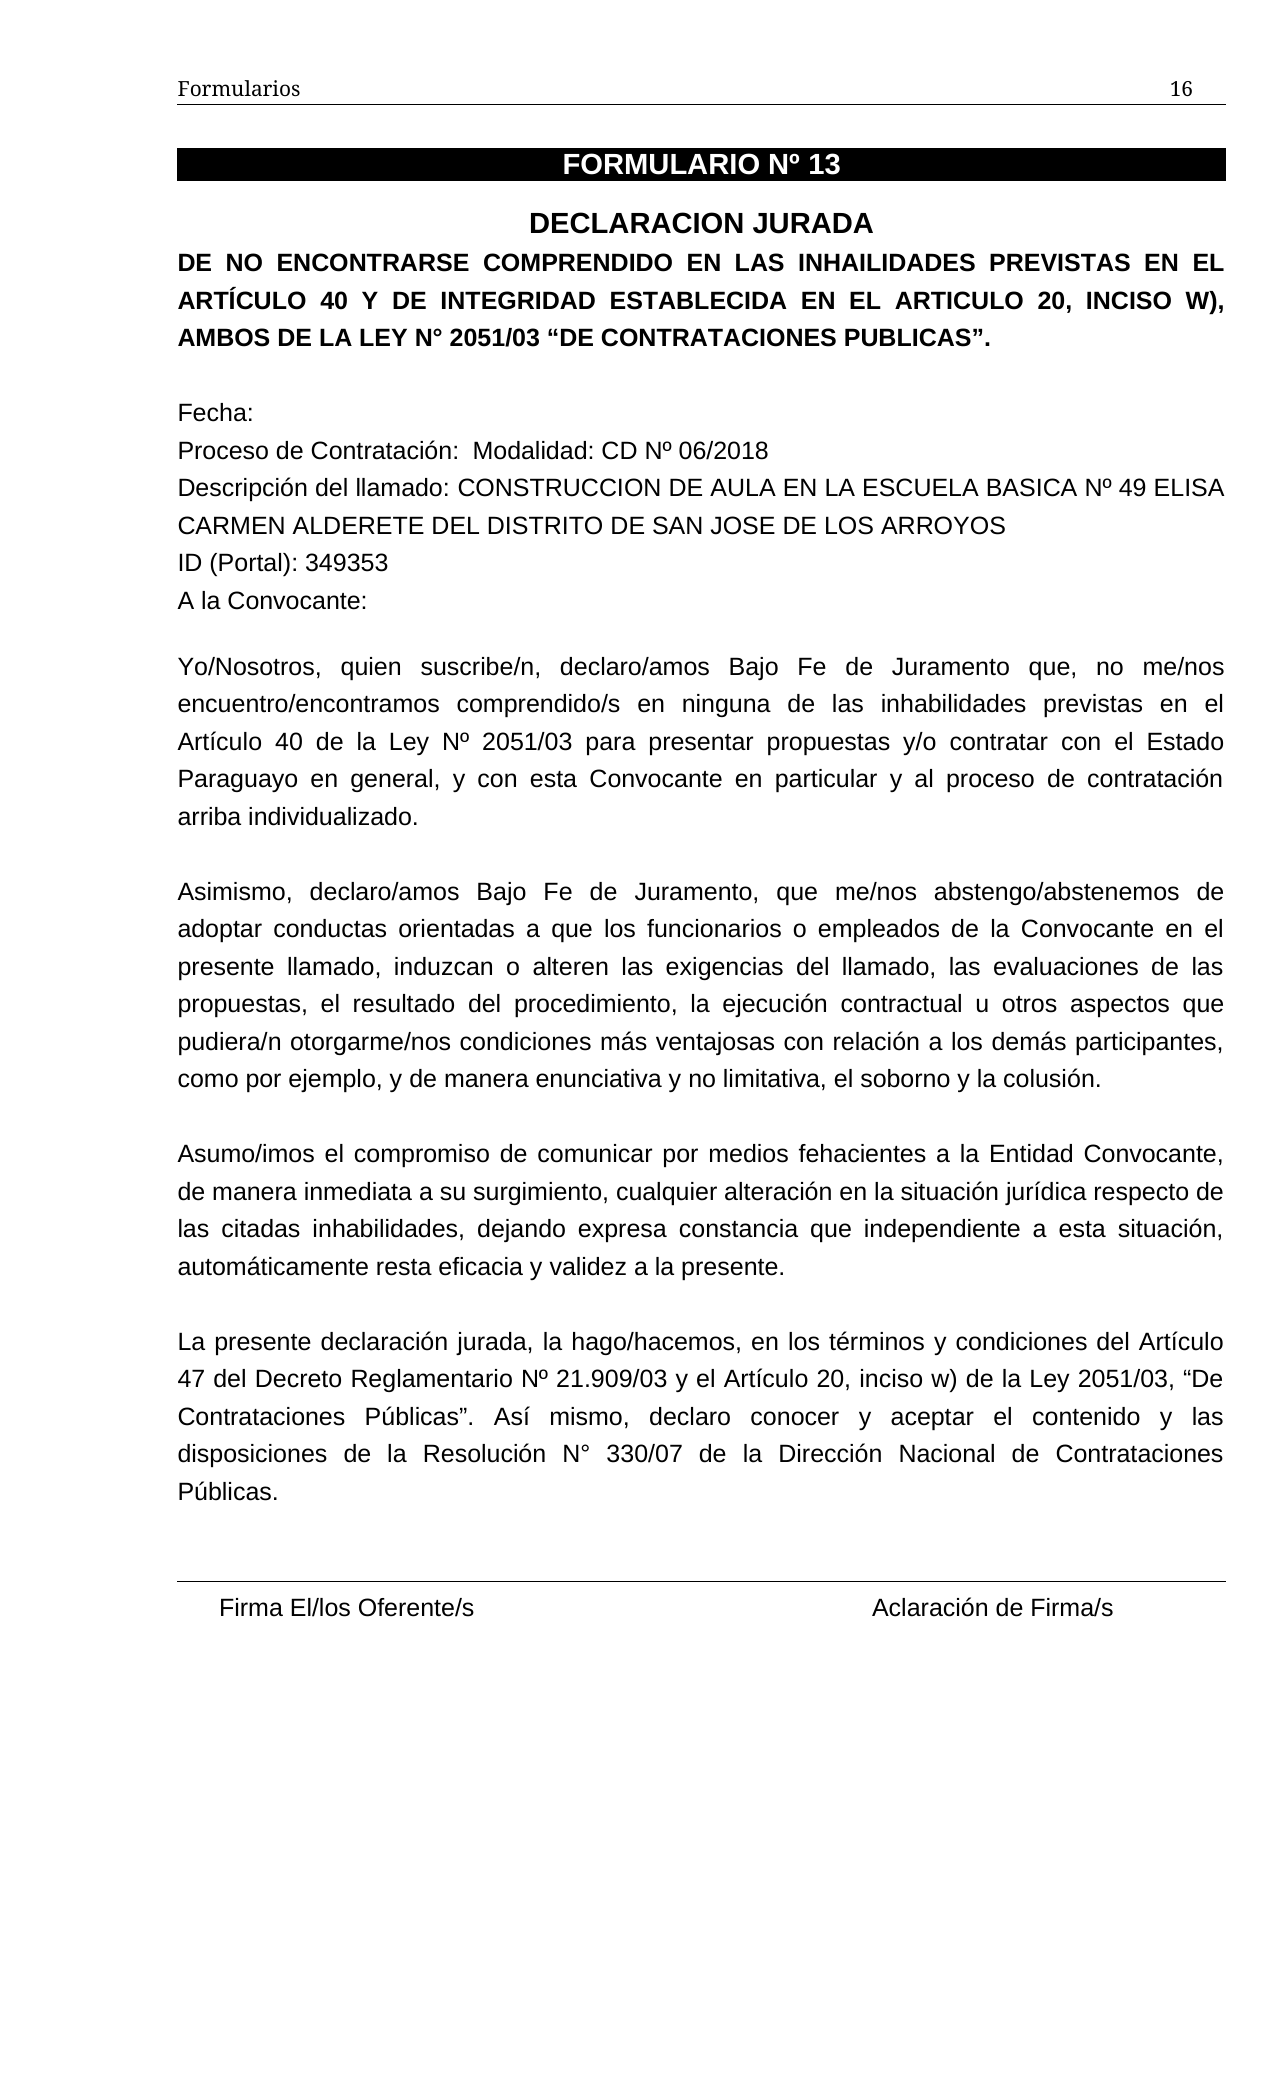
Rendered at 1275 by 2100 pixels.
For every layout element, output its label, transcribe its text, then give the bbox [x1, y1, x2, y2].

text Descripción del llamado: CONSTRUCCION DE AULA EN LA ESCUELA BASICA Nº 49 ELISA CARMEN ALDERETE DEL DISTRITO DE SAN JOSE DE LOS ARROYOS [177, 464, 1226, 539]
text Firma El/los Oferente/s Aclaración de Firma/s [177, 1582, 1226, 1621]
text Yo/Nosotros, quien suscribe/n, declaro/amos Bajo Fe de Juramento que, no me/nos encuentro/encontramos comprendido/s en ninguna de las inhabilidades previstas en el Artículo 40 de la Ley Nº 2051/03 para presentar propuestas y/o contratar con el Estado Paraguayo en general, y con esta Convocante en particular y al proceso de contratación arriba individualizado. [177, 643, 1226, 831]
text Asimismo, declaro/amos Bajo Fe de Juramento, que me/nos abstengo/abstenemos de adoptar conductas orientadas a que los funcionarios o empleados de la Convocante en el presente llamado, induzcan o alteren las exigencias del llamado, las evaluaciones de las propuestas, el resultado del procedimiento, la ejecución contractual u otros aspectos que pudiera/n otorgarme/nos condiciones más ventajosas con relación a los demás participantes, como por ejemplo, y de manera enunciativa y no limitativa, el soborno y la colusión. [177, 868, 1226, 1093]
text Asumo/imos el compromiso de comunicar por medios fehacientes a la Entidad Convocante, de manera inmediata a su surgimiento, cualquier alteración en la situación jurídica respecto de las citadas inhabilidades, dejando expresa constancia que independiente a esta situación, automáticamente resta eficacia y validez a la presente. [177, 1131, 1226, 1281]
subtitle DECLARACION JURADA [177, 202, 1226, 239]
subtitle FORMULARIO Nº 13 [177, 148, 1226, 181]
text DE NO ENCONTRARSE COMPRENDIDO EN LAS INHAILIDADES PREVISTAS EN EL ARTÍCULO 40 Y DE INTEGRIDAD ESTABLECIDA EN EL ARTICULO 20, INCISO W), AMBOS DE LA LEY N° 2051/03 “DE CONTRATACIONES PUBLICAS”. [177, 239, 1226, 352]
text A la Convocante: [177, 577, 1226, 614]
text Fecha: [177, 389, 1226, 427]
text La presente declaración jurada, la hago/hacemos, en los términos y condiciones del Artículo 47 del Decreto Reglamentario Nº 21.909/03 y el Artículo 20, inciso w) de la Ley 2051/03, “De Contrataciones Públicas”. Así mismo, declaro conocer y aceptar el contenido y las disposiciones de la Resolución N° 330/07 de la Dirección Nacional de Contrataciones Públicas. [177, 1318, 1226, 1506]
text ID (Portal): 349353 [177, 539, 1226, 577]
text Proceso de Contratación: Modalidad: CD Nº 06/2018 [177, 427, 1226, 464]
